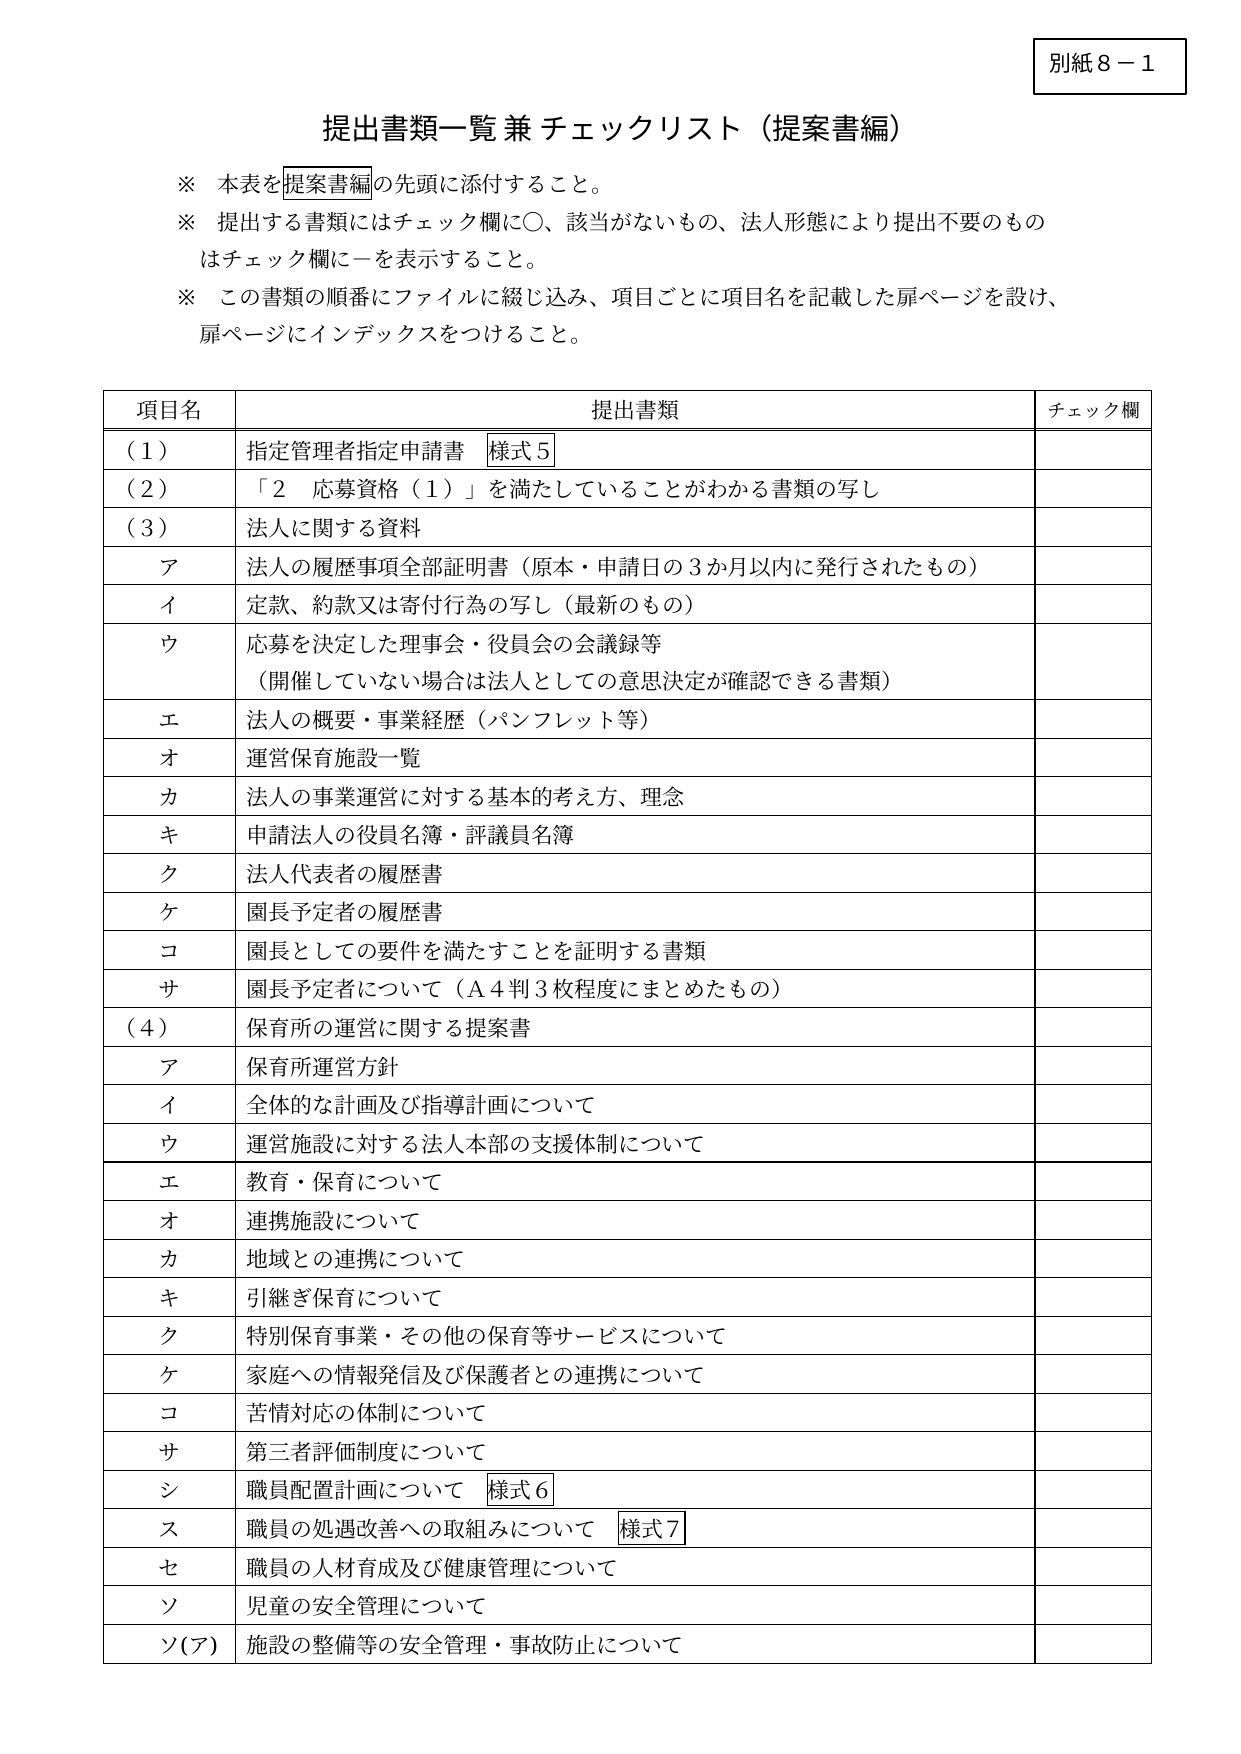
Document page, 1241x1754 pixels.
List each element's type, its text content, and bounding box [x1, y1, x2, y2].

table_cell [1036, 1047, 1151, 1084]
table_cell [1036, 1085, 1151, 1123]
table_cell （４） [104, 1008, 235, 1046]
table_cell 法人の履歴事項全部証明書（原本・申請日の３か月以内に発行されたもの） [236, 547, 1034, 584]
table_cell [1036, 1625, 1151, 1662]
table_cell コ [104, 931, 235, 969]
table_cell セ [104, 1548, 235, 1585]
table_cell 運営保育施設一覧 [236, 739, 1034, 776]
table_cell 法人の事業運営に対する基本的考え方、理念 [236, 777, 1034, 814]
table_cell [1036, 777, 1151, 814]
table_cell [1036, 970, 1151, 1007]
table_cell 応募を決定した理事会・役員会の会議録等 （開催していない場合は法人としての意思決定が確認できる書類） [236, 624, 1034, 699]
table_cell 園長予定者の履歴書 [236, 893, 1034, 930]
table_cell 申請法人の役員名簿・評議員名簿 [236, 816, 1034, 853]
table_cell [1036, 1317, 1151, 1354]
table_cell [1036, 1163, 1151, 1200]
table_cell [1036, 816, 1151, 853]
table_cell [1036, 1008, 1151, 1046]
table_cell [1036, 585, 1151, 623]
table_cell ウ [104, 624, 235, 699]
text ※ この書類の順番にファイルに綴じ込み、項目ごとに項目名を記載した扉ページを設け、扉ページにインデックスをつけること。 [177, 277, 1063, 352]
table_cell [1036, 931, 1151, 969]
table_cell 職員の処遇改善への取組みについて 様式７ [236, 1509, 1034, 1547]
table_cell ク [104, 1317, 235, 1354]
table_cell [1036, 1124, 1151, 1161]
table_cell 定款、約款又は寄付行為の写し（最新のもの） [236, 585, 1034, 623]
table_cell [1036, 1548, 1151, 1585]
table_cell カ [104, 777, 235, 814]
table_cell 保育所運営方針 [236, 1047, 1034, 1084]
table_cell [1036, 854, 1151, 892]
table_cell [1036, 470, 1151, 507]
table_cell [1036, 700, 1151, 737]
table_cell 園長としての要件を満たすことを証明する書類 [236, 931, 1034, 969]
table_cell 法人に関する資料 [236, 508, 1034, 546]
table_cell ウ [104, 1124, 235, 1161]
table_cell [1036, 1509, 1151, 1547]
table_cell 児童の安全管理について [236, 1586, 1034, 1624]
table_cell [1036, 431, 1151, 469]
table_cell [1036, 1355, 1151, 1393]
table_header 提出書類 [236, 391, 1034, 428]
table_cell 第三者評価制度について [236, 1432, 1034, 1470]
table_cell [1036, 508, 1151, 546]
table_cell ケ [104, 1355, 235, 1393]
table_cell [1036, 1471, 1151, 1508]
table_cell （２） [104, 470, 235, 507]
table_cell シ [104, 1471, 235, 1508]
text 提出書類一覧 兼 チェックリスト（提案書編） [177, 89, 1063, 164]
table_cell 施設の整備等の安全管理・事故防止について [236, 1625, 1034, 1662]
table_cell ス [104, 1509, 235, 1547]
table_cell [1036, 1240, 1151, 1277]
table_cell エ [104, 700, 235, 737]
table_cell 園長予定者について（Ａ４判３枚程度にまとめたもの） [236, 970, 1034, 1007]
table_cell [1036, 1201, 1151, 1238]
table_cell [1036, 547, 1151, 584]
table_cell ア [104, 547, 235, 584]
table_cell [1036, 1278, 1151, 1316]
table_cell ソ [104, 1586, 235, 1624]
table_cell コ [104, 1394, 235, 1431]
text ※ 提出する書類にはチェック欄に〇、該当がないもの、法人形態により提出不要のものはチェック欄に－を表示すること。 [177, 202, 1063, 277]
table_cell サ [104, 1432, 235, 1470]
table_cell 「２ 応募資格（１）」を満たしていることがわかる書類の写し [236, 470, 1034, 507]
table_cell [1036, 1394, 1151, 1431]
table_cell 連携施設について [236, 1201, 1034, 1238]
table_cell 運営施設に対する法人本部の支援体制について [236, 1124, 1034, 1161]
table_cell [1036, 624, 1151, 699]
table_cell （３） [104, 508, 235, 546]
table_cell 苦情対応の体制について [236, 1394, 1034, 1431]
table_cell キ [104, 1278, 235, 1316]
table_cell 法人の概要・事業経歴（パンフレット等） [236, 700, 1034, 737]
table_cell 地域との連携について [236, 1240, 1034, 1277]
table_cell [1036, 1432, 1151, 1470]
table_cell 特別保育事業・その他の保育等サービスについて [236, 1317, 1034, 1354]
table_cell （１） [104, 431, 235, 469]
table_cell 法人代表者の履歴書 [236, 854, 1034, 892]
table_cell エ [104, 1163, 235, 1200]
table_header チェック欄 [1036, 391, 1151, 428]
table_header 項目名 [104, 391, 235, 428]
table_cell キ [104, 816, 235, 853]
text ※ 本表を提案書編の先頭に添付すること。 [177, 164, 1063, 202]
table_cell サ [104, 970, 235, 1007]
table_cell オ [104, 1201, 235, 1238]
table_cell 家庭への情報発信及び保護者との連携について [236, 1355, 1034, 1393]
table_cell イ [104, 585, 235, 623]
table_cell オ [104, 739, 235, 776]
table_cell 指定管理者指定申請書 様式５ [236, 431, 1034, 469]
table_cell 保育所の運営に関する提案書 [236, 1008, 1034, 1046]
table_cell 職員の人材育成及び健康管理について [236, 1548, 1034, 1585]
table_cell 全体的な計画及び指導計画について [236, 1085, 1034, 1123]
table_cell [1036, 1586, 1151, 1624]
table_cell [1036, 893, 1151, 930]
table_cell 職員配置計画について 様式６ [236, 1471, 1034, 1508]
table_cell ソ(ア) [104, 1625, 235, 1662]
table_cell イ [104, 1085, 235, 1123]
table_cell 教育・保育について [236, 1163, 1034, 1200]
table_cell ア [104, 1047, 235, 1084]
table_cell ク [104, 854, 235, 892]
table_cell 引継ぎ保育について [236, 1278, 1034, 1316]
table_cell カ [104, 1240, 235, 1277]
table_cell ケ [104, 893, 235, 930]
table_cell [1036, 739, 1151, 776]
